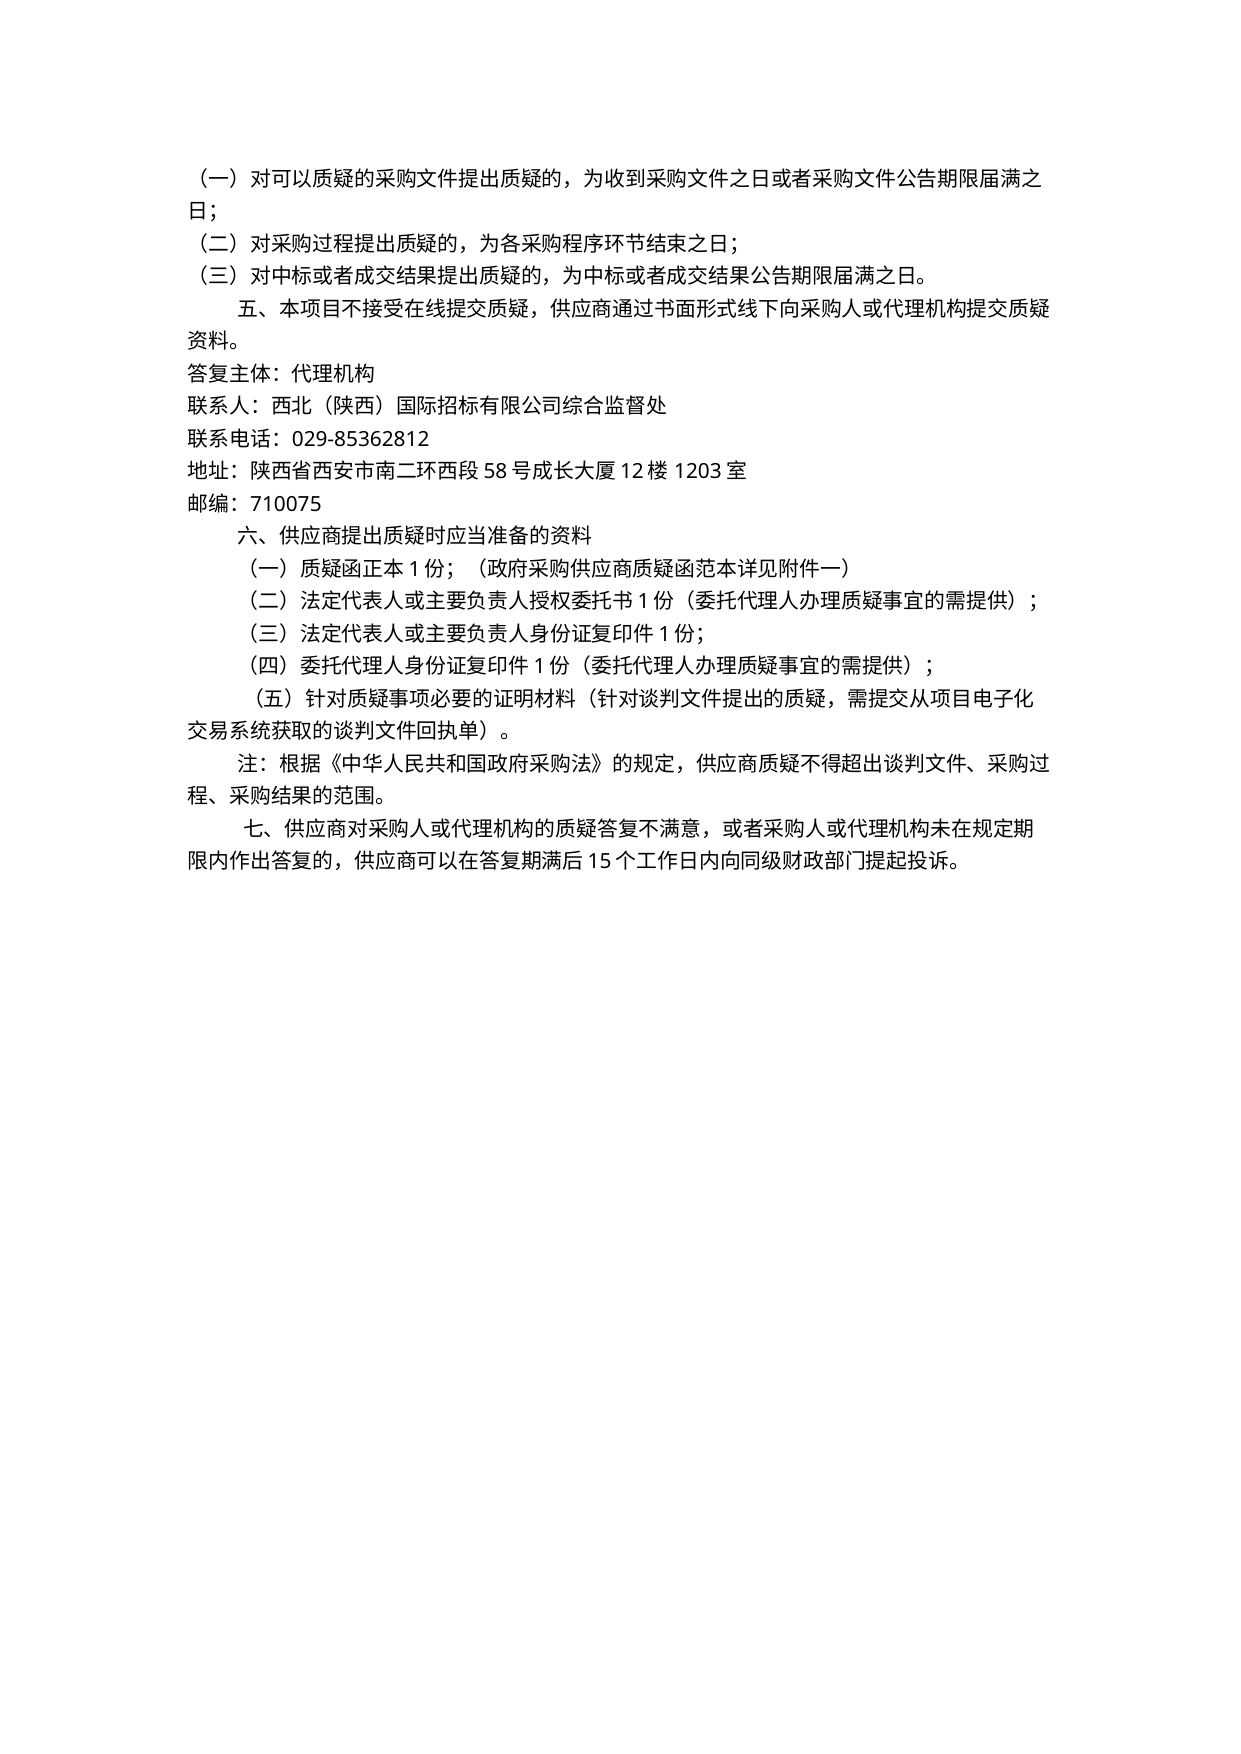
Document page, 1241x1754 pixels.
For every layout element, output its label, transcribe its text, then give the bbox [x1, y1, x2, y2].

text 注：根据《中华人民共和国政府采购法》的规定，供应商质疑不得超出谈判文件、采购过程、采购结果的范围。 [187, 747, 1053, 812]
text （三）对中标或者成交结果提出质疑的，为中标或者成交结果公告期限届满之日。 [187, 259, 1053, 292]
text 五、本项目不接受在线提交质疑，供应商通过书面形式线下向采购人或代理机构提交质疑资料。 [187, 292, 1053, 357]
text （二）对采购过程提出质疑的，为各采购程序环节结束之日； [187, 227, 1053, 259]
text （一）质疑函正本1份；（政府采购供应商质疑函范本详见附件一） [187, 552, 1053, 584]
text 七、供应商对采购人或代理机构的质疑答复不满意，或者采购人或代理机构未在规定期限内作出答复的，供应商可以在答复期满后15个工作日内向同级财政部门提起投诉。 [187, 812, 1053, 877]
text 联系电话：029-85362812 [187, 422, 1053, 454]
text （二）法定代表人或主要负责人授权委托书1份（委托代理人办理质疑事宜的需提供）； [187, 584, 1053, 617]
text 联系人：西北（陕西）国际招标有限公司综合监督处 [187, 389, 1053, 422]
text （五）针对质疑事项必要的证明材料（针对谈判文件提出的质疑，需提交从项目电子化交易系统获取的谈判文件回执单）。 [187, 682, 1053, 747]
text 答复主体：代理机构 [187, 357, 1053, 389]
text （一）对可以质疑的采购文件提出质疑的，为收到采购文件之日或者采购文件公告期限届满之日； [187, 162, 1053, 227]
text 地址：陕西省西安市南二环西段58号成长大厦12楼 1203室 [187, 454, 1053, 487]
text 六、供应商提出质疑时应当准备的资料 [187, 519, 1053, 552]
text 邮编：710075 [187, 487, 1053, 519]
text （四）委托代理人身份证复印件1份（委托代理人办理质疑事宜的需提供）； [187, 649, 1053, 682]
text （三）法定代表人或主要负责人身份证复印件1份； [187, 617, 1053, 649]
